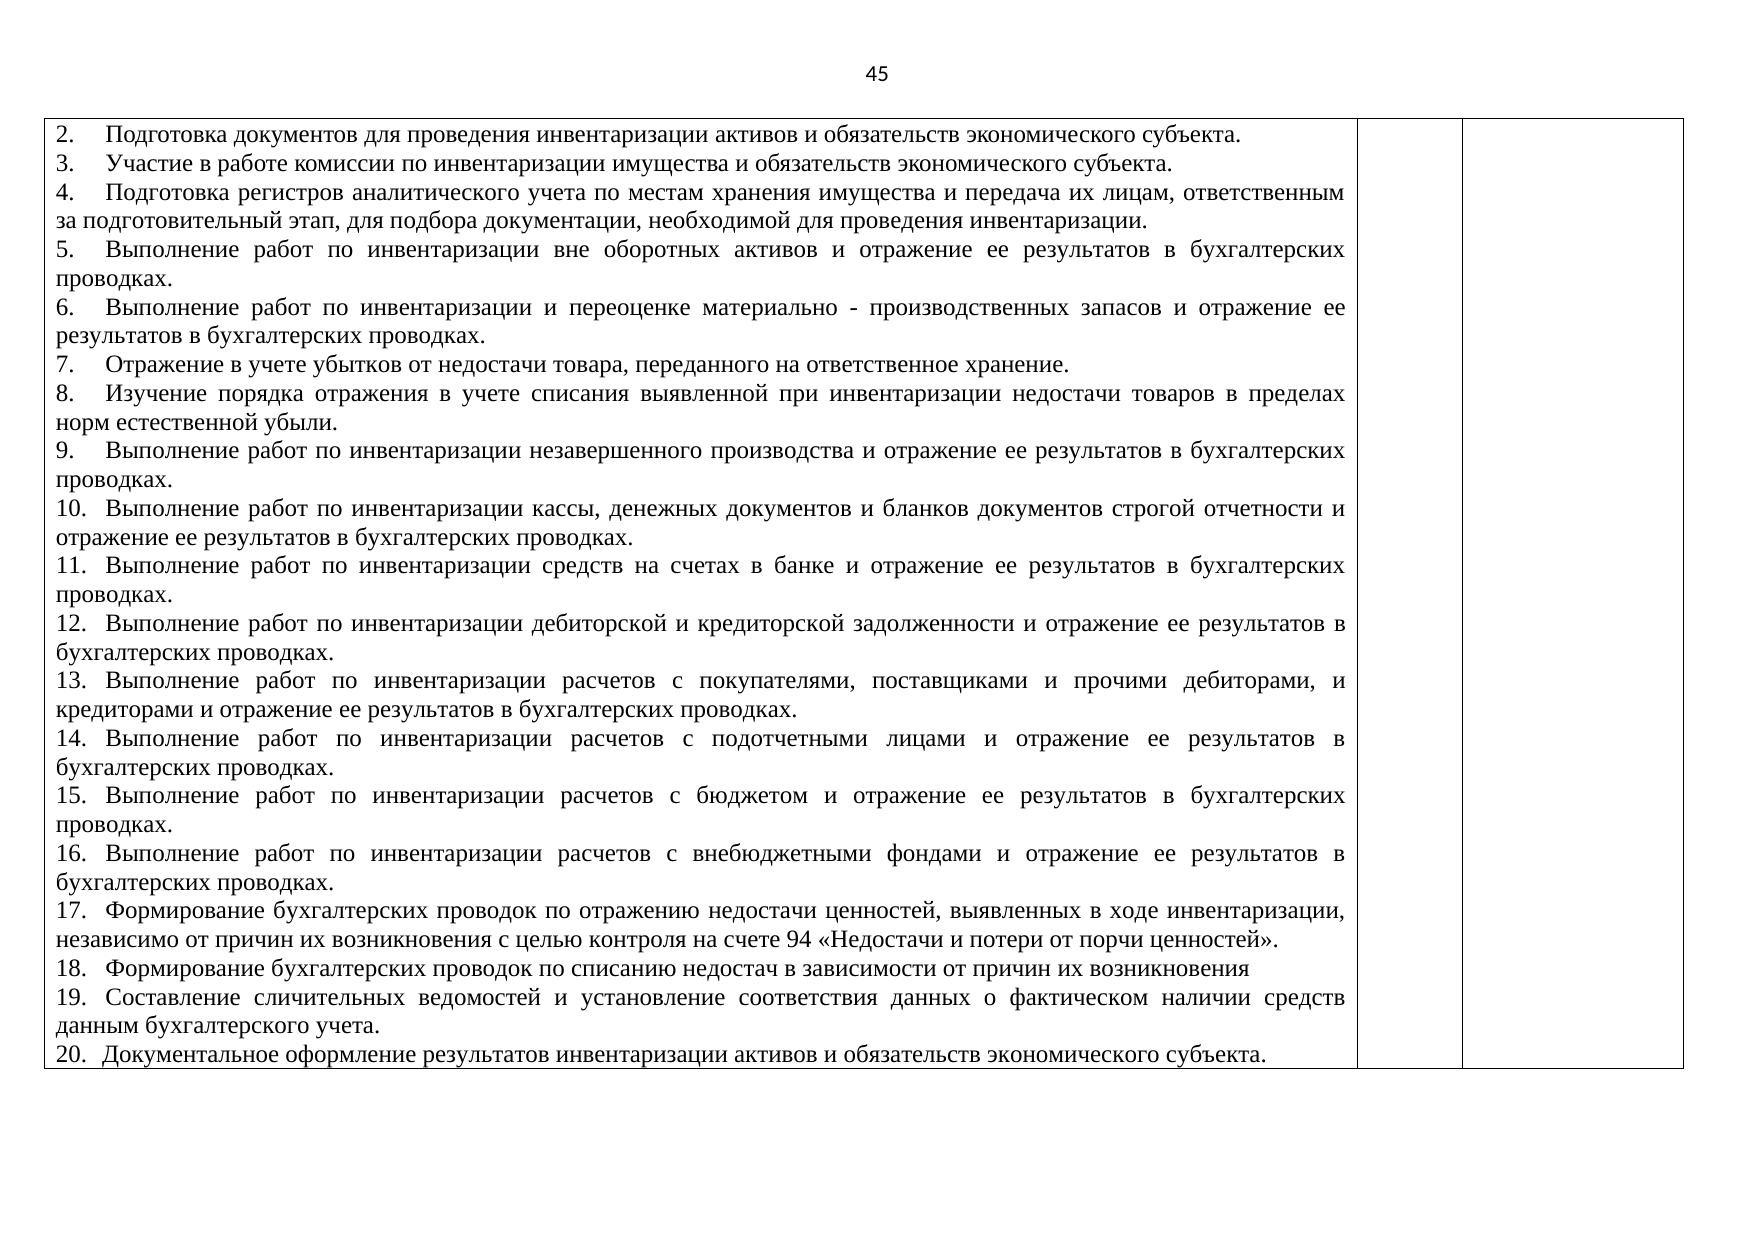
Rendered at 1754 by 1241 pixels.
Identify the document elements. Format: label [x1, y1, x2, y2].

table_cell [1463, 119, 1683, 1068]
table_cell [1358, 119, 1462, 1068]
table_cell [45, 119, 1357, 1068]
